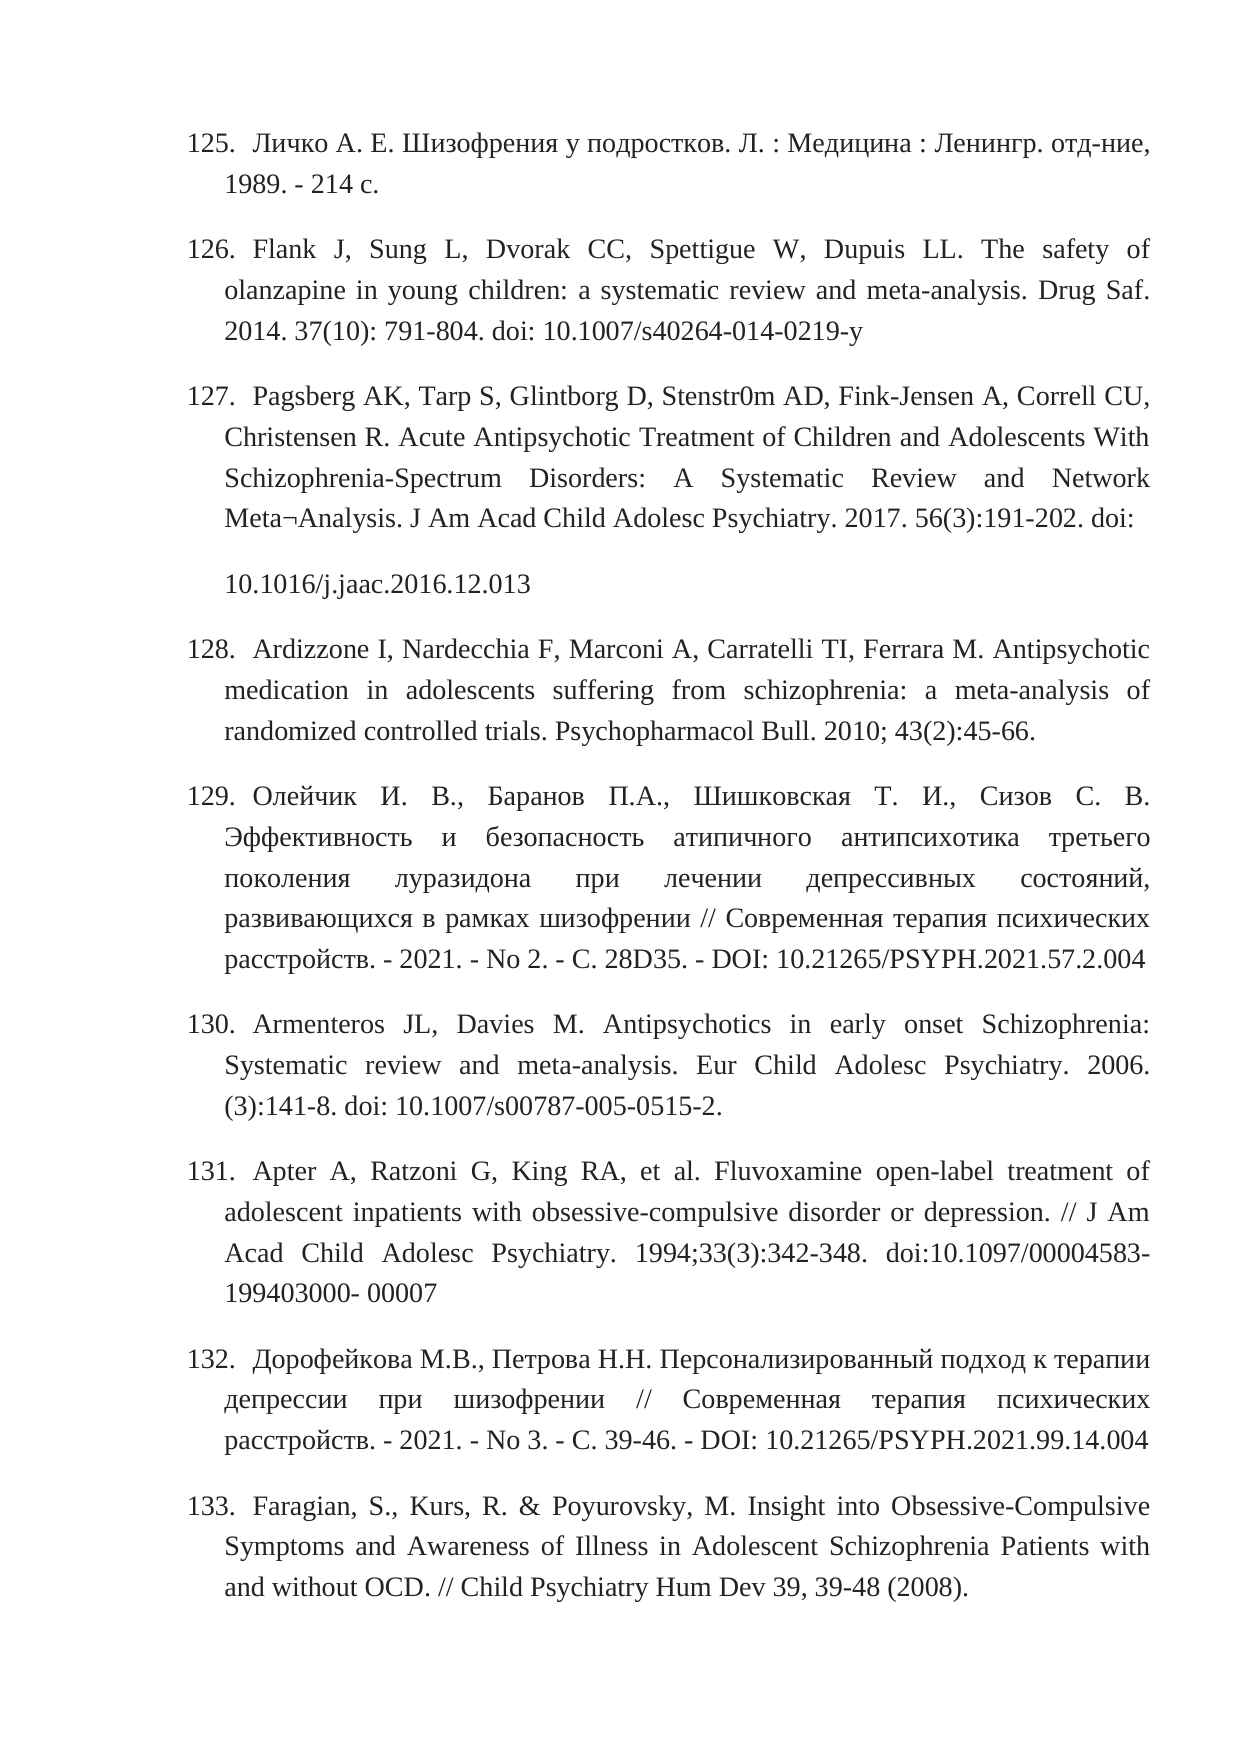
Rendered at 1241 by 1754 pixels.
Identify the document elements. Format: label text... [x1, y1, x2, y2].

list Pagsberg AK, Tarp S, Glintborg D, Stenstr0m AD, Fink-Jensen A, Correll CU, Christensen R. Acute Antipsychotic Treatment of Children and Adolescents With Schizophrenia-Spectrum Disorders: A Systematic Review and Network Meta¬Analysis. J Am Acad Child Adolesc Psychiatry. 2017. 56(3):191-202. doi: [187, 371, 1152, 534]
list Armenteros JL, Davies M. Antipsychotics in early onset Schizophrenia: Systematic review and meta-analysis. Eur Child Adolesc Psychiatry. 2006. (3):141-8. doi: 10.1007/s00787-005-0515-2. [187, 999, 1152, 1121]
list Flank J, Sung L, Dvorak CC, Spettigue W, Dupuis LL. The safety of olanzapine in young children: a systematic review and meta-analysis. Drug Saf. 2014. 37(10): 791-804. doi: 10.1007/s40264-014-0219-y [187, 224, 1152, 346]
list Faragian, S., Kurs, R. & Poyurovsky, M. Insight into Obsessive-Compulsive Symptoms and Awareness of Illness in Adolescent Schizophrenia Patients with and without OCD. // Child Psychiatry Hum Dev 39, 39-48 (2008). [187, 1481, 1152, 1602]
list Apter A, Ratzoni G, King RA, et al. Fluvoxamine open-label treatment of adolescent inpatients with obsessive-compulsive disorder or depression. // J Am Acad Child Adolesc Psychiatry. 1994;33(3):342-348. doi:10.1097/00004583-199403000- 00007 [187, 1146, 1152, 1309]
list Олейчик И. В., Баранов П.А., Шишковская Т. И., Сизов С. В. Эффективность и безопасность атипичного антипсихотика третьего поколения луразидона при лечении депрессивных состояний, развивающихся в рамках шизофрении // Современная терапия психических расстройств. - 2021. - No 2. - С. 28D35. - DOI: 10.21265/PSYPH.2021.57.2.004 [187, 771, 1152, 974]
list Ardizzone I, Nardecchia F, Marconi A, Carratelli TI, Ferrara M. Antipsychotic medication in adolescents suffering from schizophrenia: a meta-analysis of randomized controlled trials. Psychopharmacol Bull. 2010; 43(2):45-66. [187, 624, 1152, 746]
list Дорофейкова М.В., Петрова Н.Н. Персонализированный подход к терапии депрессии при шизофрении // Современная терапия психических расстройств. - 2021. - No 3. - С. 39-46. - DOI: 10.21265/PSYPH.2021.99.14.004 [187, 1334, 1152, 1456]
list Личко А. Е. Шизофрения у подростков. Л. : Медицина : Ленингр. отд-ние, 1989. - 214 с. [187, 118, 1152, 199]
text 10.1016/j.jaac.2016.12.013 [224, 559, 1152, 599]
